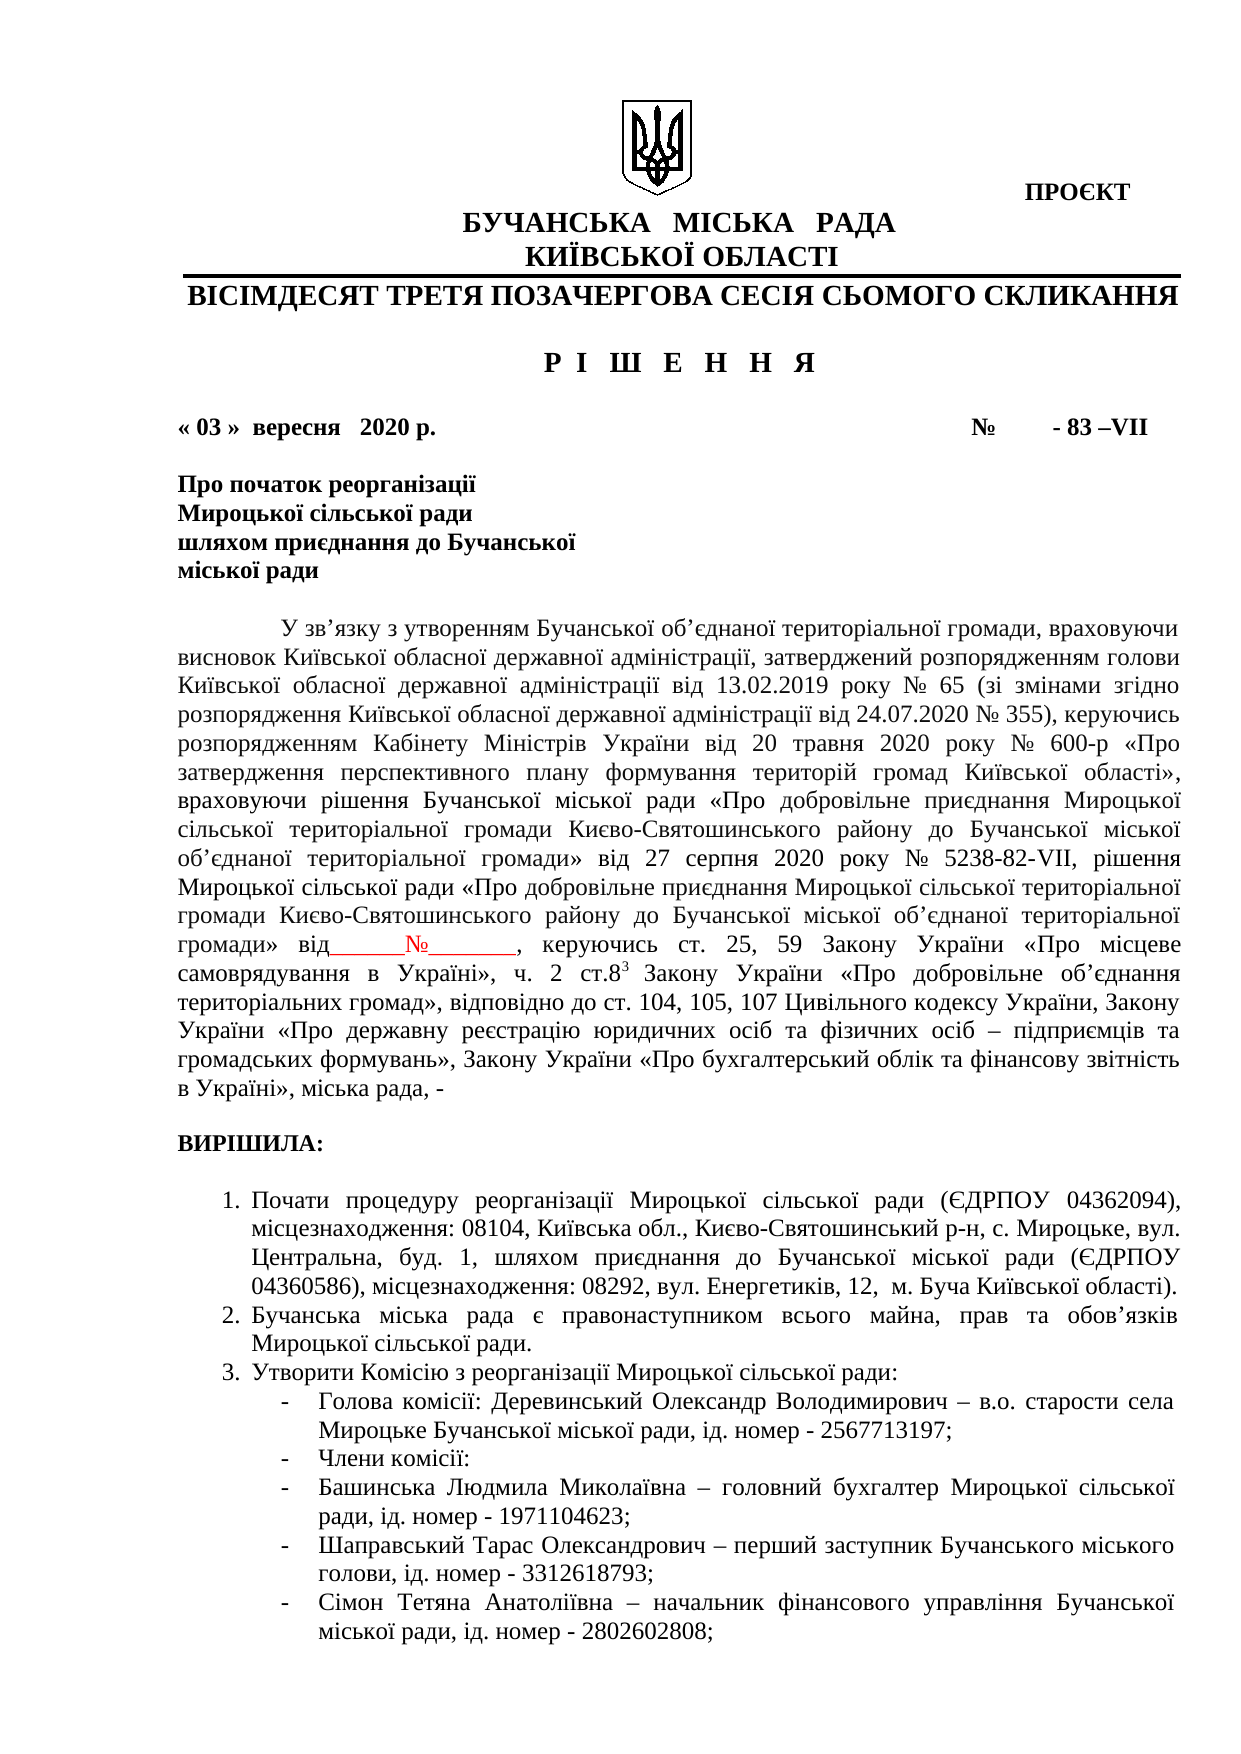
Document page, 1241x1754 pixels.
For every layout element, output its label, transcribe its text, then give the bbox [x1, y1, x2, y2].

text У зв’язку з утворенням Бучанської об’єднаної територіальної громади, враховуючи висновок Київської обласної державної адміністрації, затверджений розпорядженням голови Київської обласної державної адміністрації від 13.02.2019 року № 65 (зі змінами згідно розпорядження Київської обласної державної адміністрації від 24.07.2020 № 355), керуючись розпорядженням Кабінету Міністрів України від 20 травня 2020 року № 600-р «Про затвердження перспективного плану формування територій громад Київської області», враховуючи рішення Бучанської міської ради «Про добровільне приєднання Мироцької сільської територіальної громади Києво-Святошинського району до Бучанської міської об’єднаної територіальної громади» від 27 серпня 2020 року № 5238-82-VII, рішення Мироцької сільської ради «Про добровільне приєднання Мироцької сільської територіальної громади Києво-Святошинського району до Бучанської міської об’єднаної територіальної громади» від______№_______, керуючись ст. 25, 59 Закону України «Про місцеве самоврядування в Україні», ч. 2 ст.83 Закону України «Про добровільне об’єднання територіальних громад», відповідно до ст. 104, 105, 107 Цивільного кодексу України, Закону України «Про державну реєстрацію юридичних осіб та фізичних осіб – підприємців та громадських формувань», Закону України «Про бухгалтерський облік та фінансову звітність в Україні», міська рада, - [177, 613, 1181, 1102]
text шляхом приєднання до Бучанської [177, 527, 723, 556]
text Мироцької сільської ради [177, 498, 723, 527]
list Утворити Комісію з реорганізації Мироцької сільської ради: [222, 1357, 1179, 1386]
list Шаправський Тарас Олександрович – перший заступник Бучанського міського голови, ід. номер - 3312618793; [281, 1530, 1175, 1587]
list Почати процедуру реорганізації Мироцької сільської ради (ЄДРПОУ 04362094), місцезнаходження: 08104, Київська обл., Києво-Святошинський р-н, с. Мироцьке, вул. Центральна, буд. 1, шляхом приєднання до Бучанської міської ради (ЄДРПОУ 04360586), місцезнаходження: 08292, вул. Енергетиків, 12, м. Буча Київської області). [222, 1185, 1181, 1300]
text КИЇВСЬКОЇ ОБЛАСТІ [183, 239, 1181, 274]
list Сімон Тетяна Анатоліївна – начальник фінансового управління Бучанської міської ради, ід. номер - 2802602808; [281, 1587, 1175, 1645]
list Члени комісії: [281, 1443, 1175, 1472]
text Р І Ш Е Н Н Я [177, 345, 1181, 378]
text « 03 » вересня 2020 р. № - 83 –VІI [177, 412, 1181, 441]
list Бучанська міська рада є правонаступником всього майна, прав та обов’язків Мироцької сільської ради. [222, 1300, 1179, 1357]
text ВИРІШИЛА: [177, 1129, 1181, 1157]
text Про початок реорганізації [177, 469, 723, 498]
list Голова комісії: Деревинський Олександр Володимирович – в.о. старости села Мироцьке Бучанської міської ради, ід. номер - 2567713197; [281, 1386, 1175, 1443]
list Башинська Людмила Миколаївна – головний бухгалтер Мироцької сільської ради, ід. номер - 1971104623; [281, 1472, 1175, 1530]
text ПРОЄКТ [177, 94, 1181, 205]
text БУЧАНСЬКА МІСЬКА РАДА [177, 205, 1181, 239]
text ВІСІМДЕСЯТ ТРЕТЯ ПОЗАЧЕРГОВА СЕСІЯ СЬОМОГО СКЛИКАННЯ [177, 278, 1181, 311]
text міської ради [177, 556, 723, 584]
